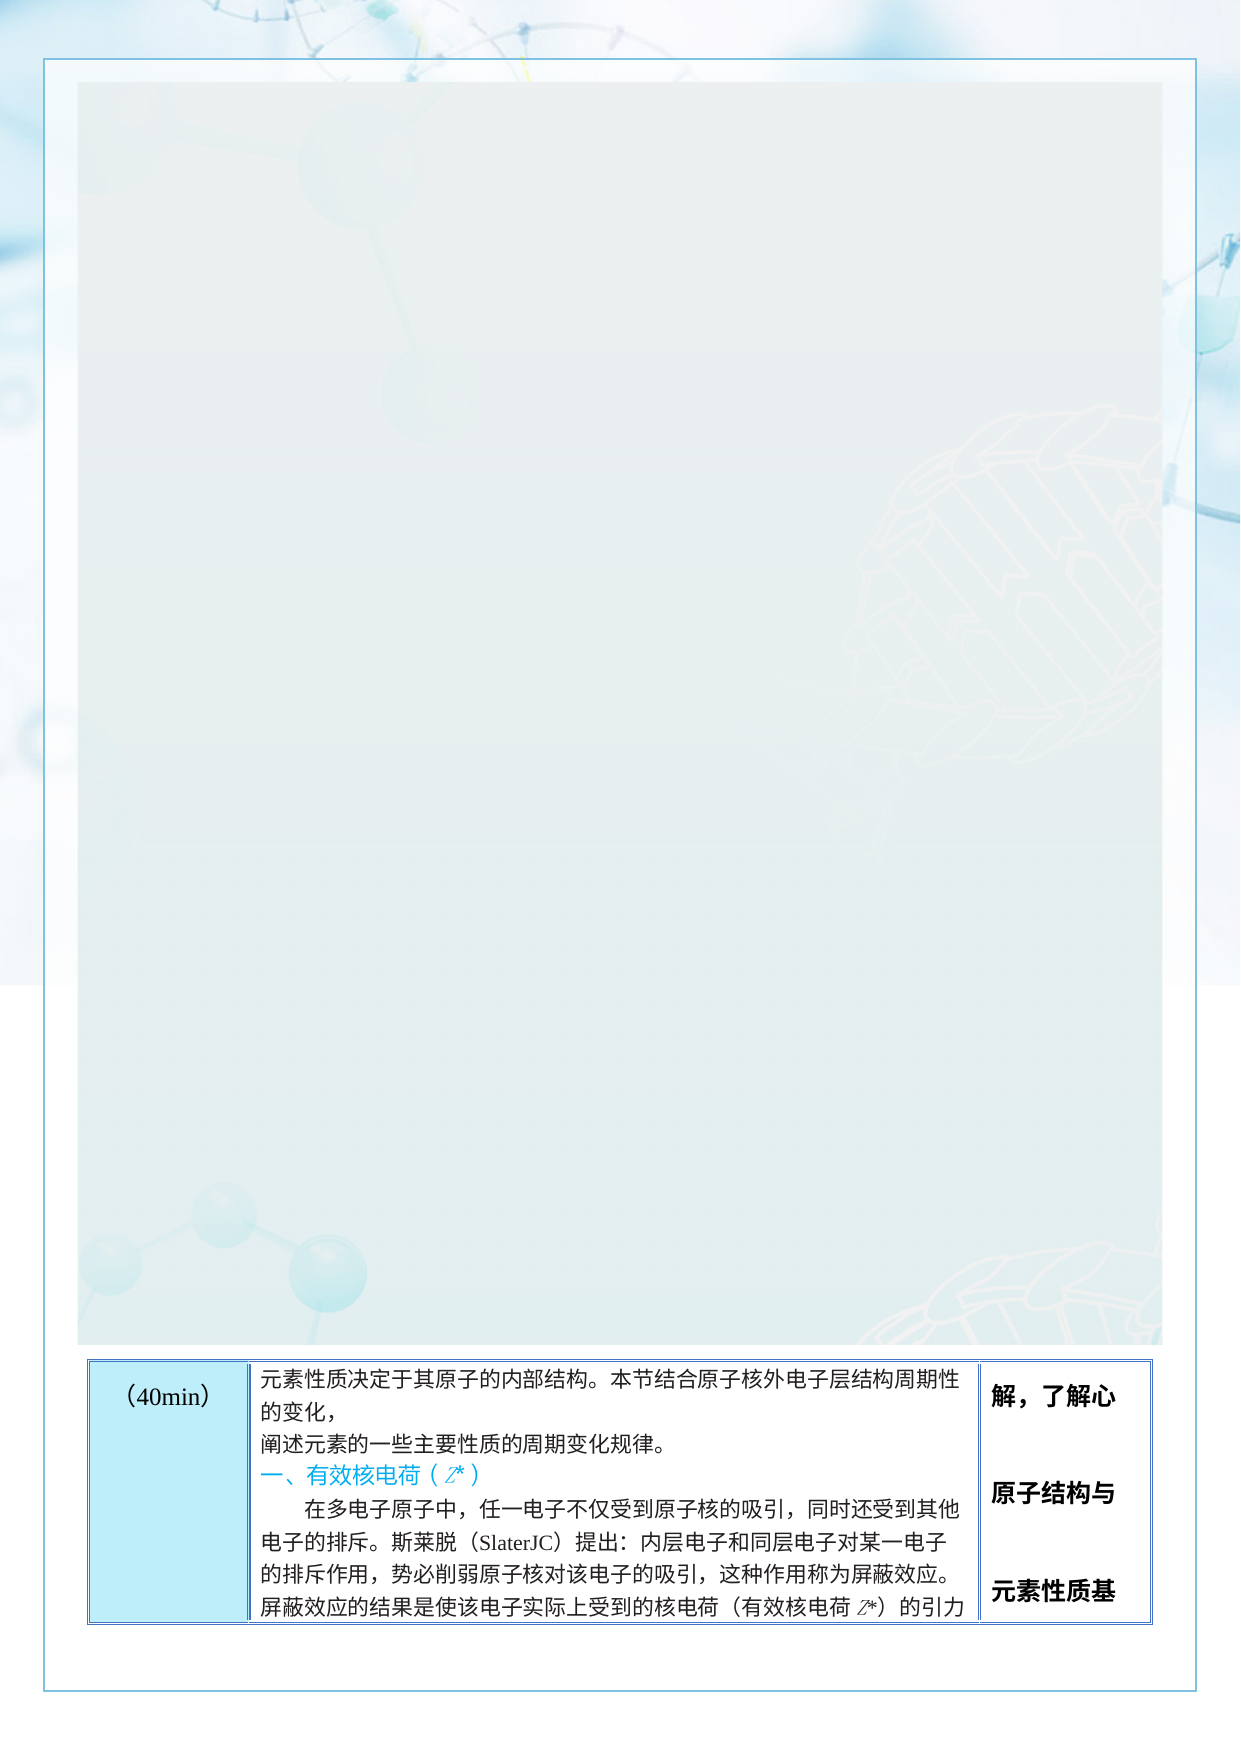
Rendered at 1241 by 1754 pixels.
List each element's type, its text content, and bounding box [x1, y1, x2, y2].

picture [0, 0, 1241, 1754]
table_cell 知识讲解 （40min） [90, 1360, 249, 1622]
table_cell 通过教师讲解，了解心原子结构与元素性质基本理论知识。 [980, 1362, 1150, 1622]
